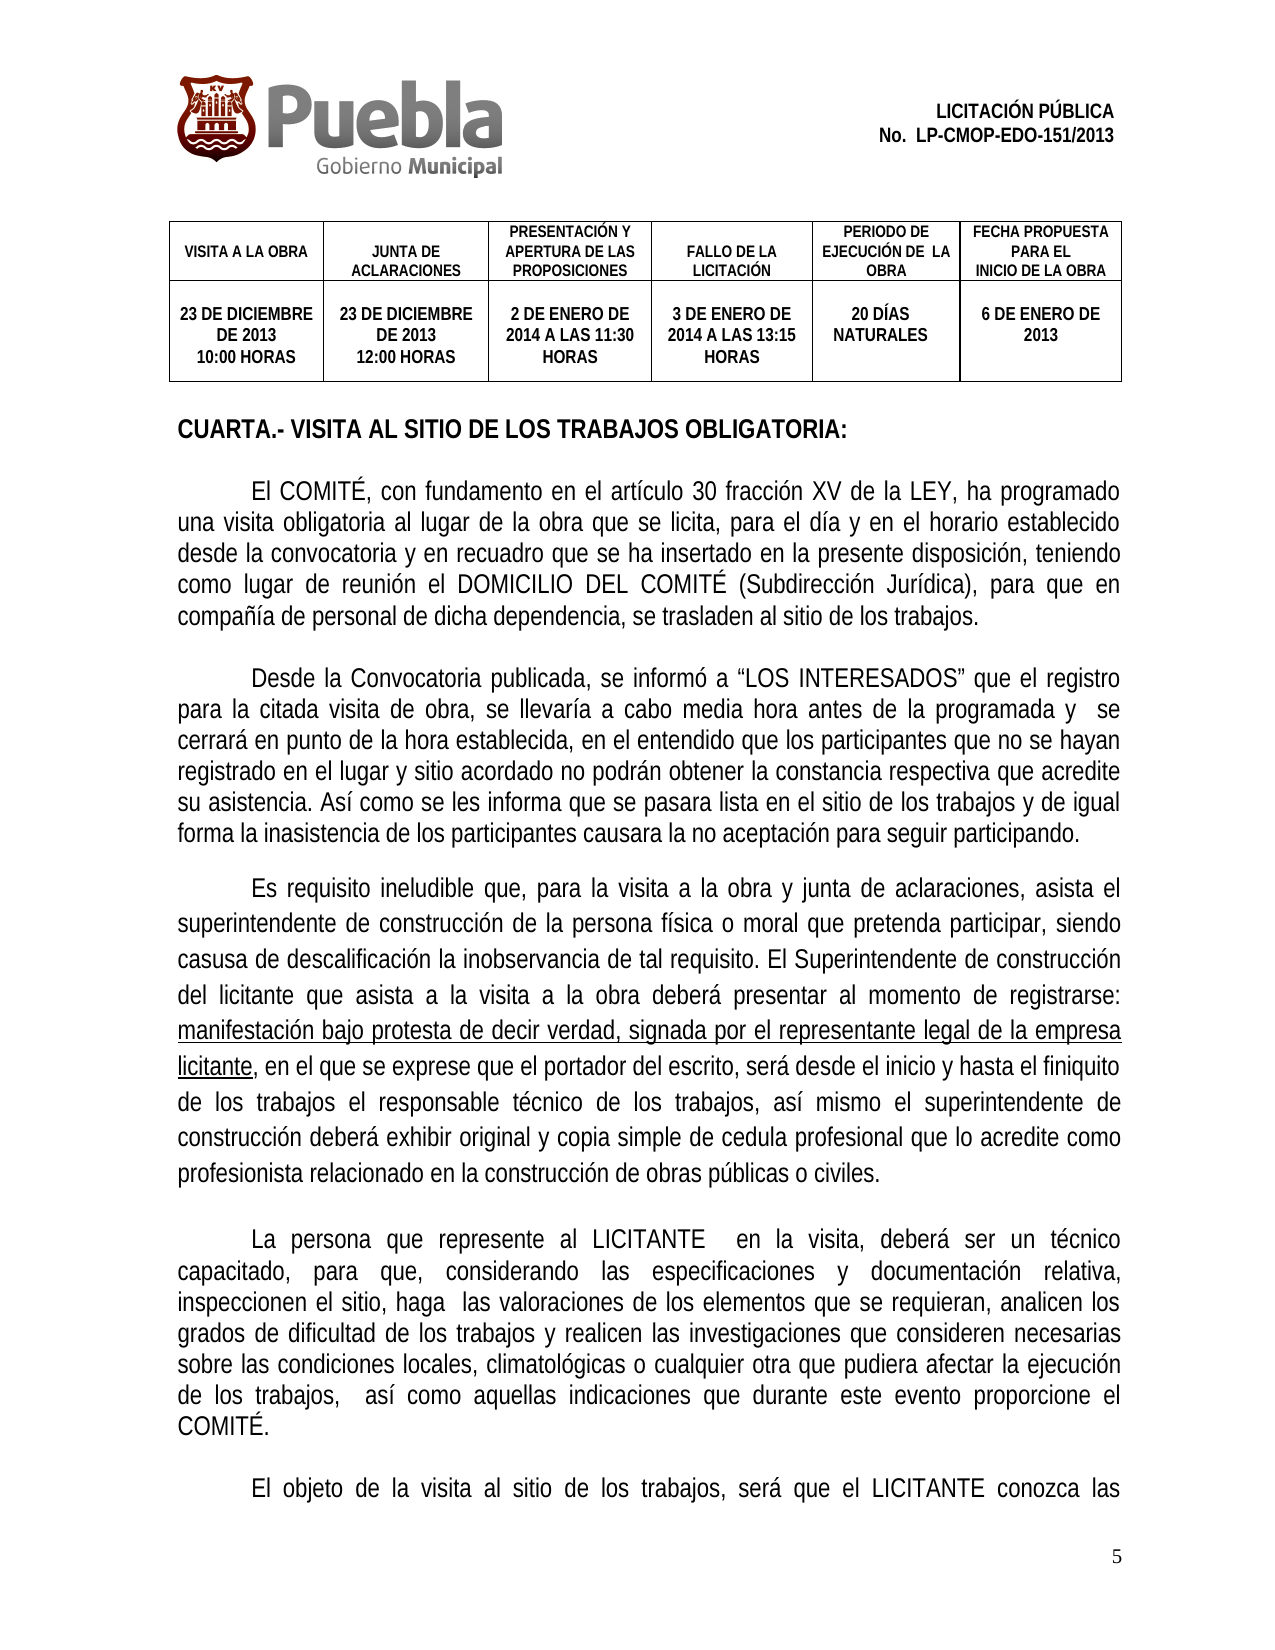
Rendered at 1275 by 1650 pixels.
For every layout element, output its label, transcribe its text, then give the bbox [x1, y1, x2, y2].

table_header FALLO DE LA LICITACIÓN [652, 222, 812, 280]
text Es requisito ineludible que, para la visita a la obra y junta de aclaraciones, asista el superintendente de construcción de la persona física o moral que pretenda participar, siendo casusa de descalificación la inobservancia de tal requisito. El Superintendente de construcción del licitante que asista a la visita a la obra deberá presentar al momento de registrarse: manifestación bajo protesta de decir verdad, signada por el representante legal de la empresa licitante, en el que se exprese que el portador del escrito, será desde el inicio y hasta el finiquito de los trabajos el responsable técnico de los trabajos, así mismo el superintendente de construcción deberá exhibir original y copia simple de cedula profesional que lo acredite como profesionista relacionado en la construcción de obras públicas o civiles. [177, 1043, 1122, 1188]
text El COMITÉ, con fundamento en el artículo 30 fracción XV de la LEY, ha programado una visita obligatoria al lugar de la obra que se licita, para el día y en el horario establecido desde la convocatoria y en recuadro que se ha insertado en la presente disposición, teniendo como lugar de reunión el DOMICILIO DEL COMITÉ (Subdirección Jurídica), para que en compañía de personal de dicha dependencia, se trasladen al sitio de los trabajos. [177, 475, 1122, 631]
text CUARTA.- VISITA AL SITIO DE LOS TRABAJOS OBLIGATORIA: [177, 413, 1122, 444]
text Es requisito ineludible que, para la visita a la obra y junta de aclaraciones, asista el superintendente de construcción de la persona física o moral que pretenda participar, siendo casusa de descalificación la inobservancia de tal requisito. El Superintendente de construcción del licitante que asista a la visita a la obra deberá presentar al momento de registrarse: manifestación bajo protesta de decir verdad, signada por el representante legal de la empresa licitante, en el que se exprese que el portador del escrito, será desde el inicio y hasta el finiquito de los trabajos el responsable técnico de los trabajos, así mismo el superintendente de construcción deberá exhibir original y copia simple de cedula profesional que lo acredite como profesionista relacionado en la construcción de obras públicas o civiles. [177, 872, 1122, 1042]
table_header PRESENTACIÓN Y APERTURA DE LAS PROPOSICIONES [489, 222, 651, 280]
table_cell 6 DE ENERO DE 2013 [961, 281, 1121, 381]
table_header FECHA PROPUESTA PARA EL INICIO DE LA OBRA [961, 222, 1121, 280]
text Desde la Convocatoria publicada, se informó a “LOS INTERESADOS” que el registro para la citada visita de obra, se llevaría a cabo media hora antes de la programada y se cerrará en punto de la hora establecida, en el entendido que los participantes que no se hayan registrado en el lugar y sitio acordado no podrán obtener la constancia respectiva que acredite su asistencia. Así como se les informa que se pasara lista en el sitio de los trabajos y de igual forma la inasistencia de los participantes causara la no aceptación para seguir participando. [177, 662, 1122, 848]
table_cell 23 DE DICIEMBRE DE 2013 10:00 HORAS [170, 281, 323, 381]
text La persona que represente al LICITANTE en la visita, deberá ser un técnico capacitado, para que, considerando las especificaciones y documentación relativa, inspeccionen el sitio, haga las valoraciones de los elementos que se requieran, analicen los grados de dificultad de los trabajos y realicen las investigaciones que consideren necesarias sobre las condiciones locales, climatológicas o cualquier otra que pudiera afectar la ejecución de los trabajos, así como aquellas indicaciones que durante este evento proporcione el COMITÉ. [177, 1223, 1122, 1441]
picture [177, 75, 502, 178]
table_header PERIODO DE EJECUCIÓN DE LA OBRA [813, 222, 959, 280]
table_cell 20 DÍAS NATURALES [813, 281, 959, 381]
table_cell 2 DE ENERO DE 2014 A LAS 11:30 HORAS [489, 281, 651, 381]
table_header JUNTA DE ACLARACIONES [324, 222, 488, 280]
table_header VISITA A LA OBRA [170, 222, 323, 280]
table_cell 3 DE ENERO DE 2014 A LAS 13:15 HORAS [652, 281, 812, 381]
table_cell 23 DE DICIEMBRE DE 2013 12:00 HORAS [324, 281, 488, 381]
